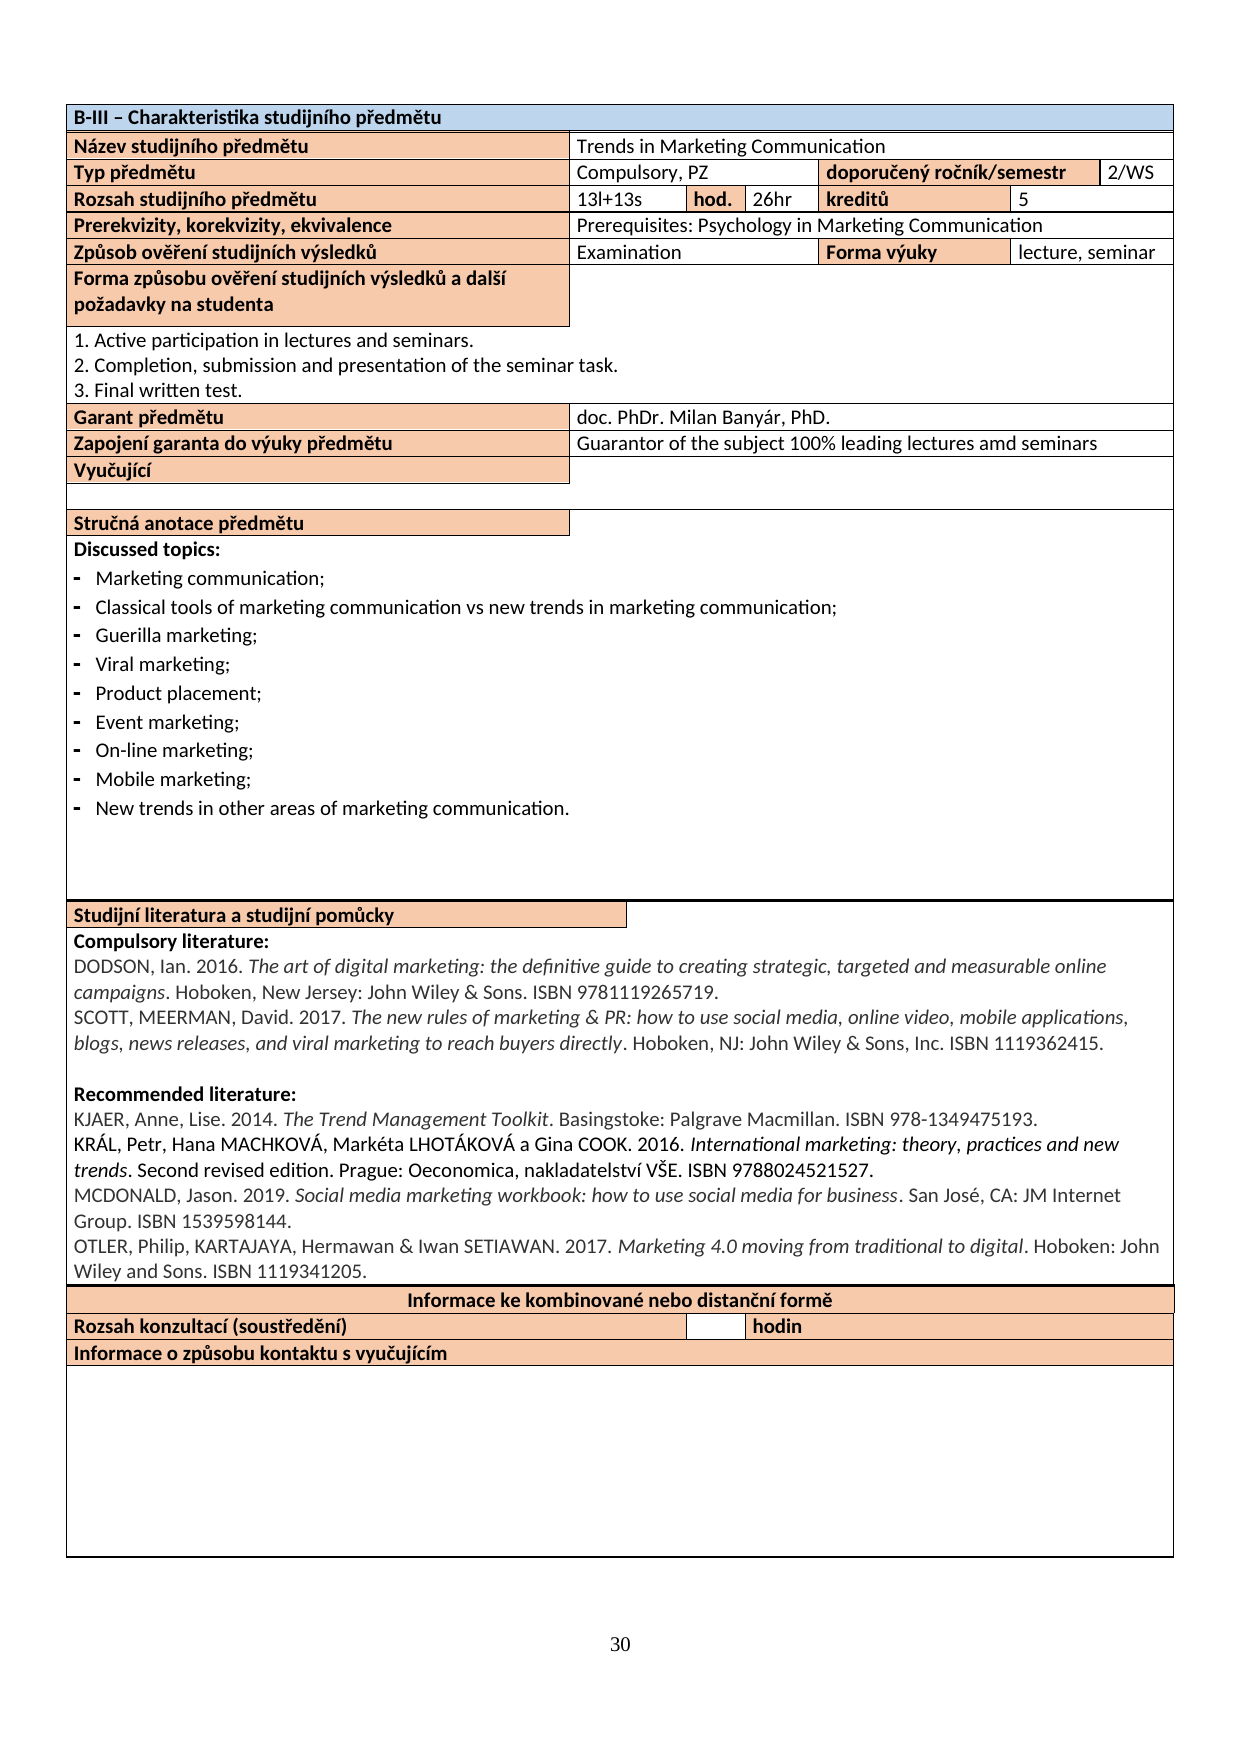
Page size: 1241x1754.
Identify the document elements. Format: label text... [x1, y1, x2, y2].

table_cell Trends in Marketing Communication [570, 133, 1173, 158]
table_cell Discussed topics: Marketing communication; Classical tools of marketing communication vs new trends in marketing communication; Guerilla marketing; Viral marketing; Product placement; Event marketing; On-line marketing; Mobile marketing; New trends in other areas of marketing communication. [67, 535, 1173, 899]
table_cell Typ předmětu [67, 160, 569, 185]
table_cell 13l+13s [570, 186, 686, 211]
table_cell Forma výuky [819, 239, 1010, 264]
table_cell Informace o způsobu kontaktu s vyučujícím [67, 1340, 1173, 1365]
table_cell Název studijního předmětu [67, 133, 569, 158]
table_cell hodin [746, 1314, 1173, 1339]
table_cell Vyučující [67, 457, 569, 482]
table_cell Studijní literatura a studijní pomůcky [67, 902, 626, 927]
table_cell 5 [1011, 186, 1173, 211]
table_cell Prerequisites: Psychology in Marketing Communication [570, 213, 1173, 238]
table_cell Prerekvizity, korekvizity, ekvivalence [67, 213, 569, 238]
table_cell Compulsory, PZ [570, 160, 818, 185]
table_cell [67, 483, 1173, 509]
table_cell [67, 1366, 1173, 1556]
table_cell hod. [687, 186, 745, 211]
table_cell Informace ke kombinované nebo distanční formě [67, 1287, 1174, 1313]
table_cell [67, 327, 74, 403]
table_header B-III – Charakteristika studijního předmětu [67, 105, 1173, 130]
table_cell Examination [570, 239, 818, 264]
table_cell 2/WS [1101, 160, 1173, 185]
table_cell Rozsah konzultací (soustředění) [67, 1314, 686, 1339]
table_cell Rozsah studijního předmětu [67, 186, 569, 211]
table_cell Guarantor of the subject 100% leading lectures amd seminars [570, 431, 1173, 456]
table_cell kreditů [819, 186, 1010, 211]
table_cell [687, 1314, 745, 1339]
table_cell lecture, seminar [1011, 239, 1173, 264]
table_cell Compulsory literature: DODSON, Ian. 2016. The art of digital marketing: the definitive guide to creating strategic, targeted and measurable online campaigns. Hoboken, New Jersey: John Wiley & Sons. ISBN 9781119265719. SCOTT, MEERMAN, David. 2017. The new rules of marketing & PR: how to use social media, online video, mobile applications, blogs, news releases, and viral marketing to reach buyers directly. Hoboken, NJ: John Wiley & Sons, Inc. ISBN 1119362415. Recommended literature: KJAER, Anne, Lise. 2014. The Trend Management Toolkit. Basingstoke: Palgrave Macmillan. ISBN 978-1349475193. KRÁL, Petr, Hana MACHKOVÁ, Markéta LHOTÁKOVÁ a Gina COOK. 2016. International marketing: theory, practices and new trends. Second revised edition. Prague: Oeconomica, nakladatelství VŠE. ISBN 9788024521527. MCDONALD, Jason. 2019. Social media marketing workbook: how to use social media for business. San José, CA: JM Internet Group. ISBN 1539598144. OTLER, Philip, KARTAJAYA, Hermawan & Iwan SETIAWAN. 2017. Marketing 4.0 moving from traditional to digital. Hoboken: John Wiley and Sons. ISBN 1119341205. [67, 927, 1173, 1284]
table_cell [570, 510, 1173, 535]
table_cell doporučený ročník/semestr [819, 160, 1099, 185]
table_cell Způsob ověření studijních výsledků [67, 239, 569, 264]
table_cell Zapojení garanta do výuky předmětu [67, 431, 569, 456]
table_cell Stručná anotace předmětu [67, 510, 569, 535]
table_cell [570, 457, 1173, 482]
table_cell doc. PhDr. Milan Banyár, PhD. [570, 404, 1173, 429]
table_cell 26hr [746, 186, 818, 211]
table_cell Garant předmětu [67, 404, 569, 429]
table_cell 1. Active participation in lectures and seminars. 2. Completion, submission and presentation of the seminar task. 3. Final written test. [243, 326, 1173, 403]
table_cell Forma způsobu ověření studijních výsledků a další požadavky na studenta [67, 265, 569, 326]
table_cell [570, 265, 1173, 326]
table_cell [627, 902, 1173, 927]
